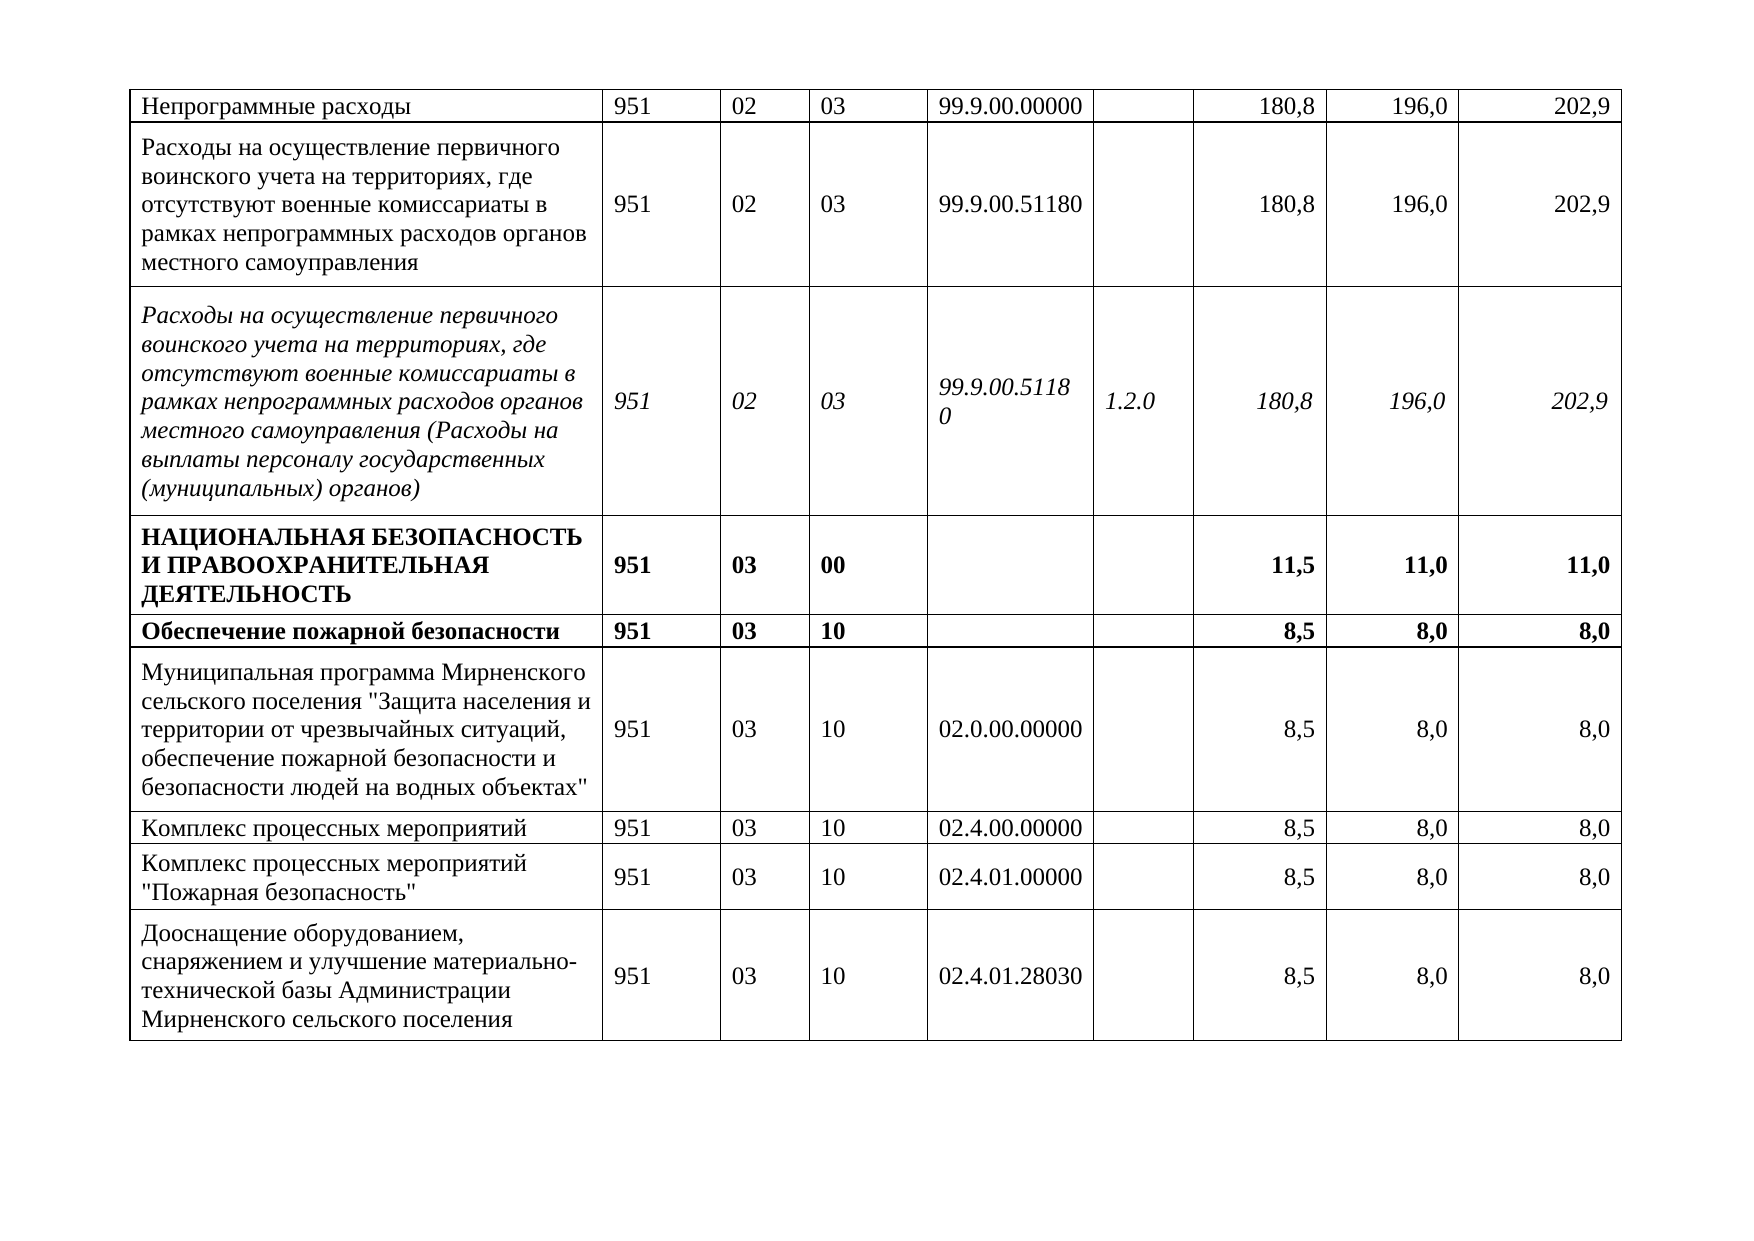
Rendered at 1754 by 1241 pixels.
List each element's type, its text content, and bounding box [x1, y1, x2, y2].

table_cell [1094, 90, 1193, 121]
table_cell 03 [810, 287, 927, 515]
table_cell 196,0 [1327, 287, 1458, 515]
table_cell 951 [603, 910, 720, 1040]
table_cell 202,9 [1459, 90, 1621, 121]
table_cell [1094, 615, 1193, 646]
table_cell 11,0 [1327, 516, 1458, 614]
table_cell Расходы на осуществление первичного воинского учета на территориях, где отсутствуют военные комиссариаты в рамках непрограммных расходов органов местного самоуправления [131, 123, 602, 286]
table_cell [1094, 910, 1193, 1040]
table_cell [1094, 812, 1193, 843]
table_cell 10 [810, 812, 927, 843]
table_cell 11,0 [1459, 516, 1621, 614]
table_cell [1094, 648, 1193, 811]
table_cell 8,0 [1327, 812, 1458, 843]
table_cell 180,8 [1194, 90, 1326, 121]
table_cell 1.2.0 [1094, 287, 1193, 515]
table_cell 8,5 [1194, 812, 1326, 843]
table_cell 8,0 [1459, 648, 1621, 811]
table_cell 951 [603, 648, 720, 811]
table_cell 8,0 [1327, 615, 1458, 646]
table_cell 03 [721, 910, 809, 1040]
table_cell 202,9 [1459, 123, 1621, 286]
table_cell 03 [721, 615, 809, 646]
table_cell 951 [603, 287, 720, 515]
table_cell 99.9.00.51180 [928, 287, 1093, 515]
table_cell Обеспечение пожарной безопасности [131, 615, 602, 646]
table_cell 03 [721, 844, 809, 909]
table_cell 03 [721, 516, 809, 614]
table_cell 196,0 [1327, 123, 1458, 286]
table_cell 02 [721, 287, 809, 515]
table_cell 8,5 [1194, 648, 1326, 811]
table_cell Непрограммные расходы [131, 90, 602, 121]
table_cell 10 [810, 910, 927, 1040]
table_cell 951 [603, 615, 720, 646]
table_cell 03 [721, 812, 809, 843]
table_cell 8,0 [1459, 910, 1621, 1040]
table_cell 00 [810, 516, 927, 614]
table_cell 202,9 [1459, 287, 1621, 515]
table_cell 951 [603, 90, 720, 121]
table_cell 8,0 [1459, 844, 1621, 909]
table_cell 951 [603, 812, 720, 843]
table_cell 02.4.00.00000 [928, 812, 1093, 843]
table_cell 8,0 [1327, 910, 1458, 1040]
table_cell [928, 516, 1093, 614]
table_cell Расходы на осуществление первичного воинского учета на территориях, где отсутствуют военные комиссариаты в рамках непрограммных расходов органов местного самоуправления (Расходы на выплаты персоналу государственных (муниципальных) органов) [131, 287, 602, 515]
table_cell 02.0.00.00000 [928, 648, 1093, 811]
table_cell 951 [603, 123, 720, 286]
table_cell 03 [810, 90, 927, 121]
table_cell 8,0 [1327, 844, 1458, 909]
table_cell 03 [810, 123, 927, 286]
table_cell 02.4.01.28030 [928, 910, 1093, 1040]
table_cell 10 [810, 648, 927, 811]
table_cell 180,8 [1194, 123, 1326, 286]
table_cell Комплекс процессных мероприятий [131, 812, 602, 843]
table_cell 99.9.00.00000 [928, 90, 1093, 121]
table_cell 8,0 [1459, 812, 1621, 843]
table_cell 10 [810, 844, 927, 909]
table_cell 99.9.00.51180 [928, 123, 1093, 286]
table_cell 951 [603, 844, 720, 909]
table_cell [1094, 123, 1193, 286]
table_cell 8,0 [1459, 615, 1621, 646]
table_cell 8,5 [1194, 615, 1326, 646]
table_cell 02.4.01.00000 [928, 844, 1093, 909]
table_cell 951 [603, 516, 720, 614]
table_cell 10 [810, 615, 927, 646]
table_cell 8,0 [1327, 648, 1458, 811]
table_cell 11,5 [1194, 516, 1326, 614]
table_cell 180,8 [1194, 287, 1326, 515]
table_cell Комплекс процессных мероприятий "Пожарная безопасность" [131, 844, 602, 909]
table_cell Муниципальная программа Мирненского сельского поселения "Защита населения и территории от чрезвычайных ситуаций, обеспечение пожарной безопасности и безопасности людей на водных объектах" [131, 648, 602, 811]
table_cell [1094, 844, 1193, 909]
table_cell 196,0 [1327, 90, 1458, 121]
table_cell 03 [721, 648, 809, 811]
table_cell [928, 615, 1093, 646]
table_cell Дооснащение оборудованием, снаряжением и улучшение материально-технической базы Администрации Мирненского сельского поселения [131, 910, 602, 1040]
table_cell [1094, 516, 1193, 614]
table_cell 8,5 [1194, 844, 1326, 909]
table_cell 8,5 [1194, 910, 1326, 1040]
table_cell 02 [721, 123, 809, 286]
table_cell НАЦИОНАЛЬНАЯ БЕЗОПАСНОСТЬ И ПРАВООХРАНИТЕЛЬНАЯ ДЕЯТЕЛЬНОСТЬ [131, 516, 602, 614]
table_cell 02 [721, 90, 809, 121]
